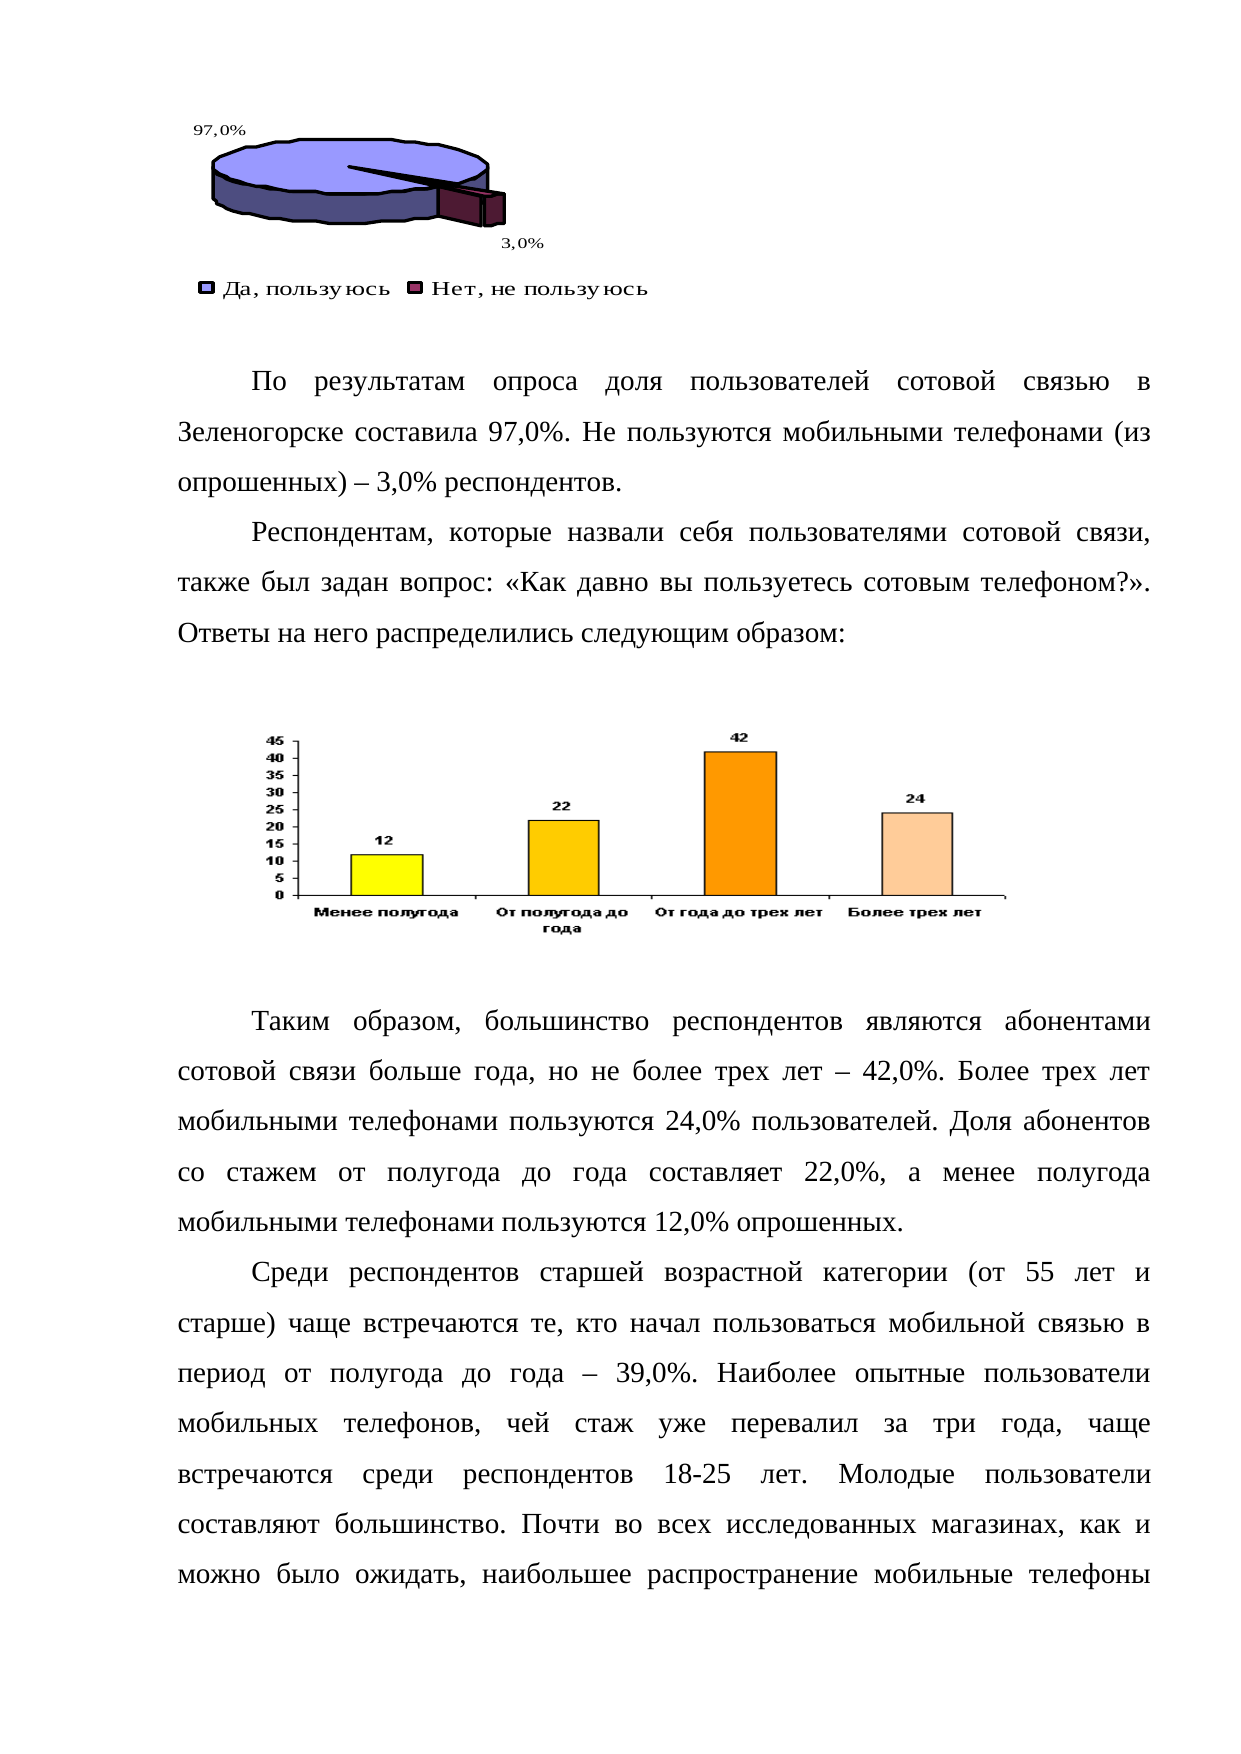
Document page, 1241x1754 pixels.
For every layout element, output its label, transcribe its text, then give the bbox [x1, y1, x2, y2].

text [177, 1254, 1152, 1590]
text Таким образом, большинство респондентов являются абонентами сотовой связи больше года, но не более трех лет – 42,0%. Более трех лет мобильными телефонами пользуются 24,0% пользователей. Доля абонентов со стажем от полугода до года составляет 22,0%, а менее полугода мобильными телефонами пользуются 12,0% опрошенных. [177, 1003, 1152, 1238]
picture [251, 715, 1025, 941]
text Респондентам, которые назвали себя пользователями сотовой связи, также был задан вопрос: «Как давно вы пользуетесь сотовым телефоном?». Ответы на него распределились следующим образом: [177, 514, 1152, 648]
text По результатам опроса доля пользователей сотовой связью в Зеленогорске составила 97,0%. Не пользуются мобильными телефонами (из опрошенных) – 3,0% респондентов. [177, 363, 1152, 497]
